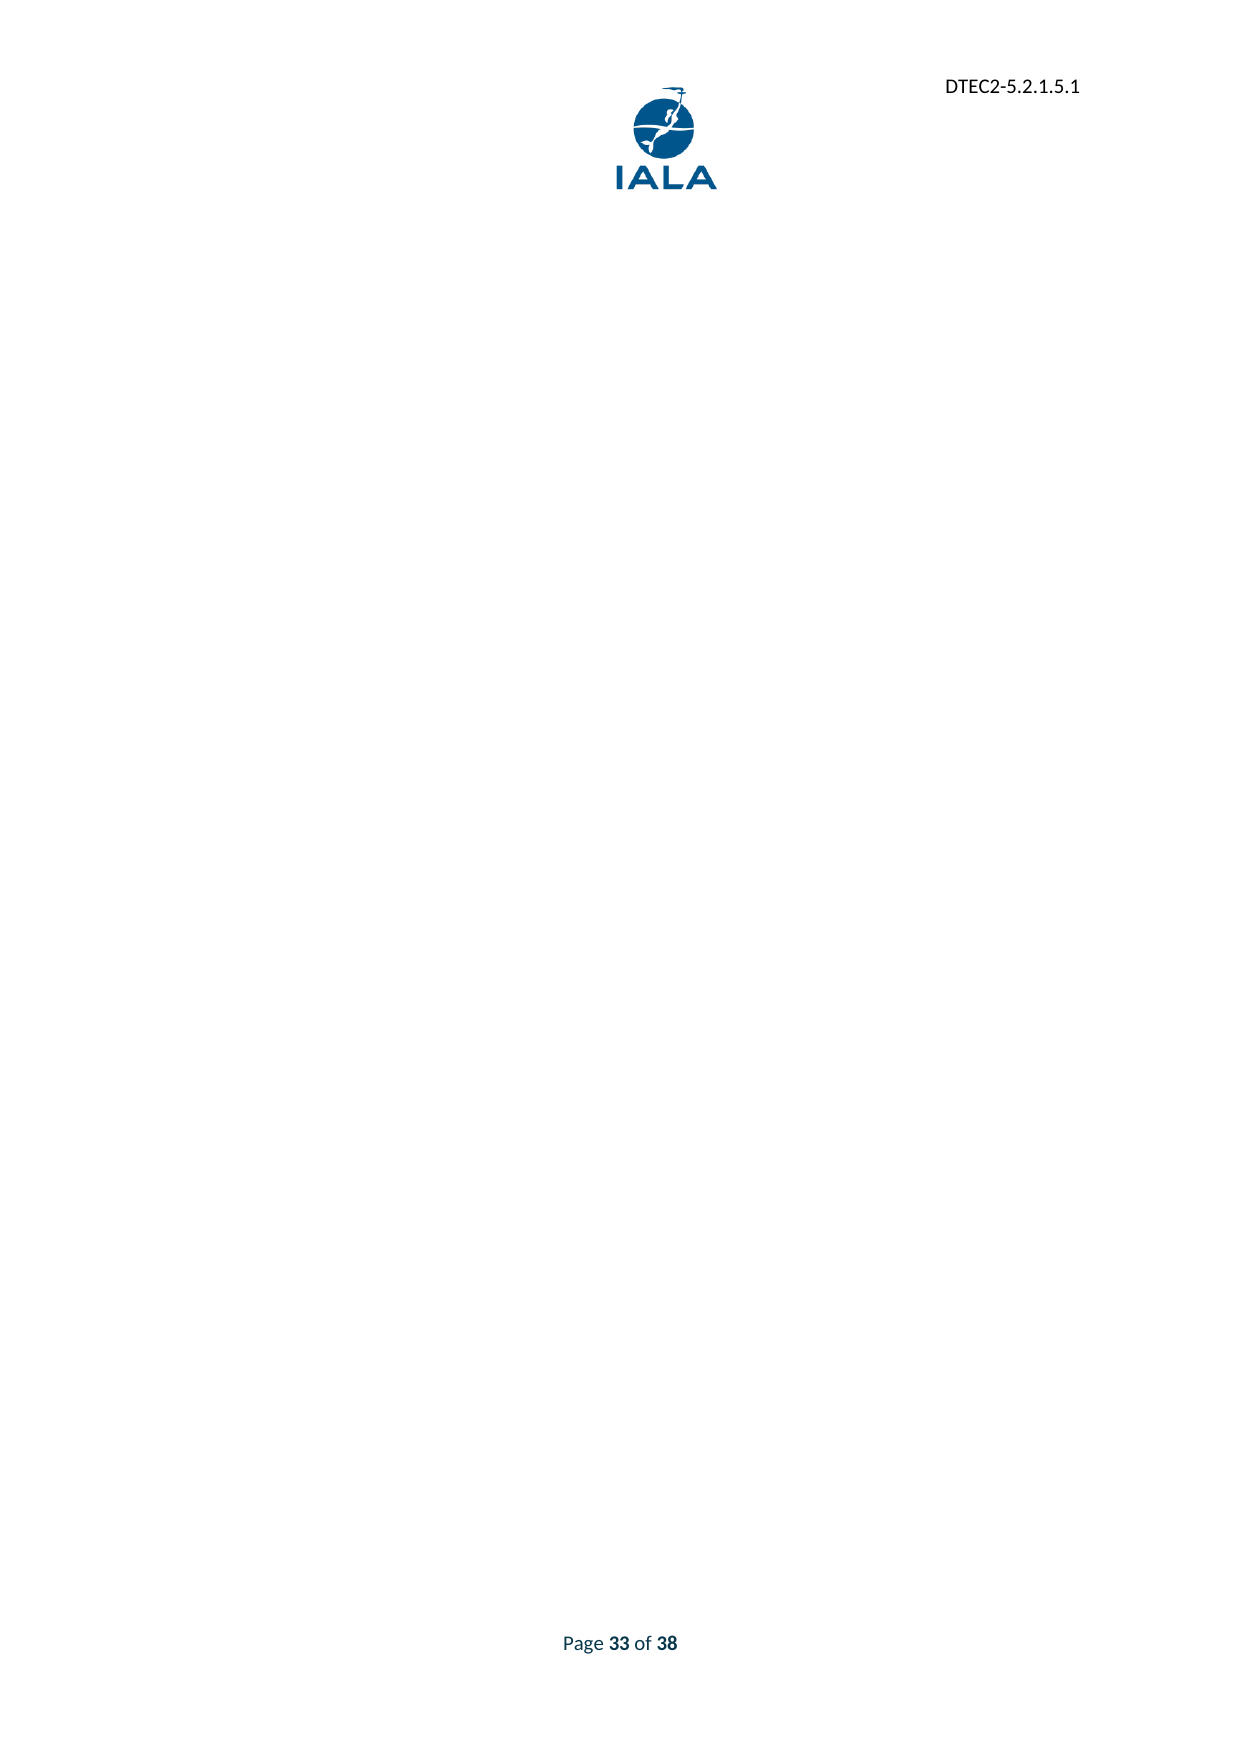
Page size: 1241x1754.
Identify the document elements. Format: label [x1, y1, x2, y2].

picture [593, 75, 734, 212]
